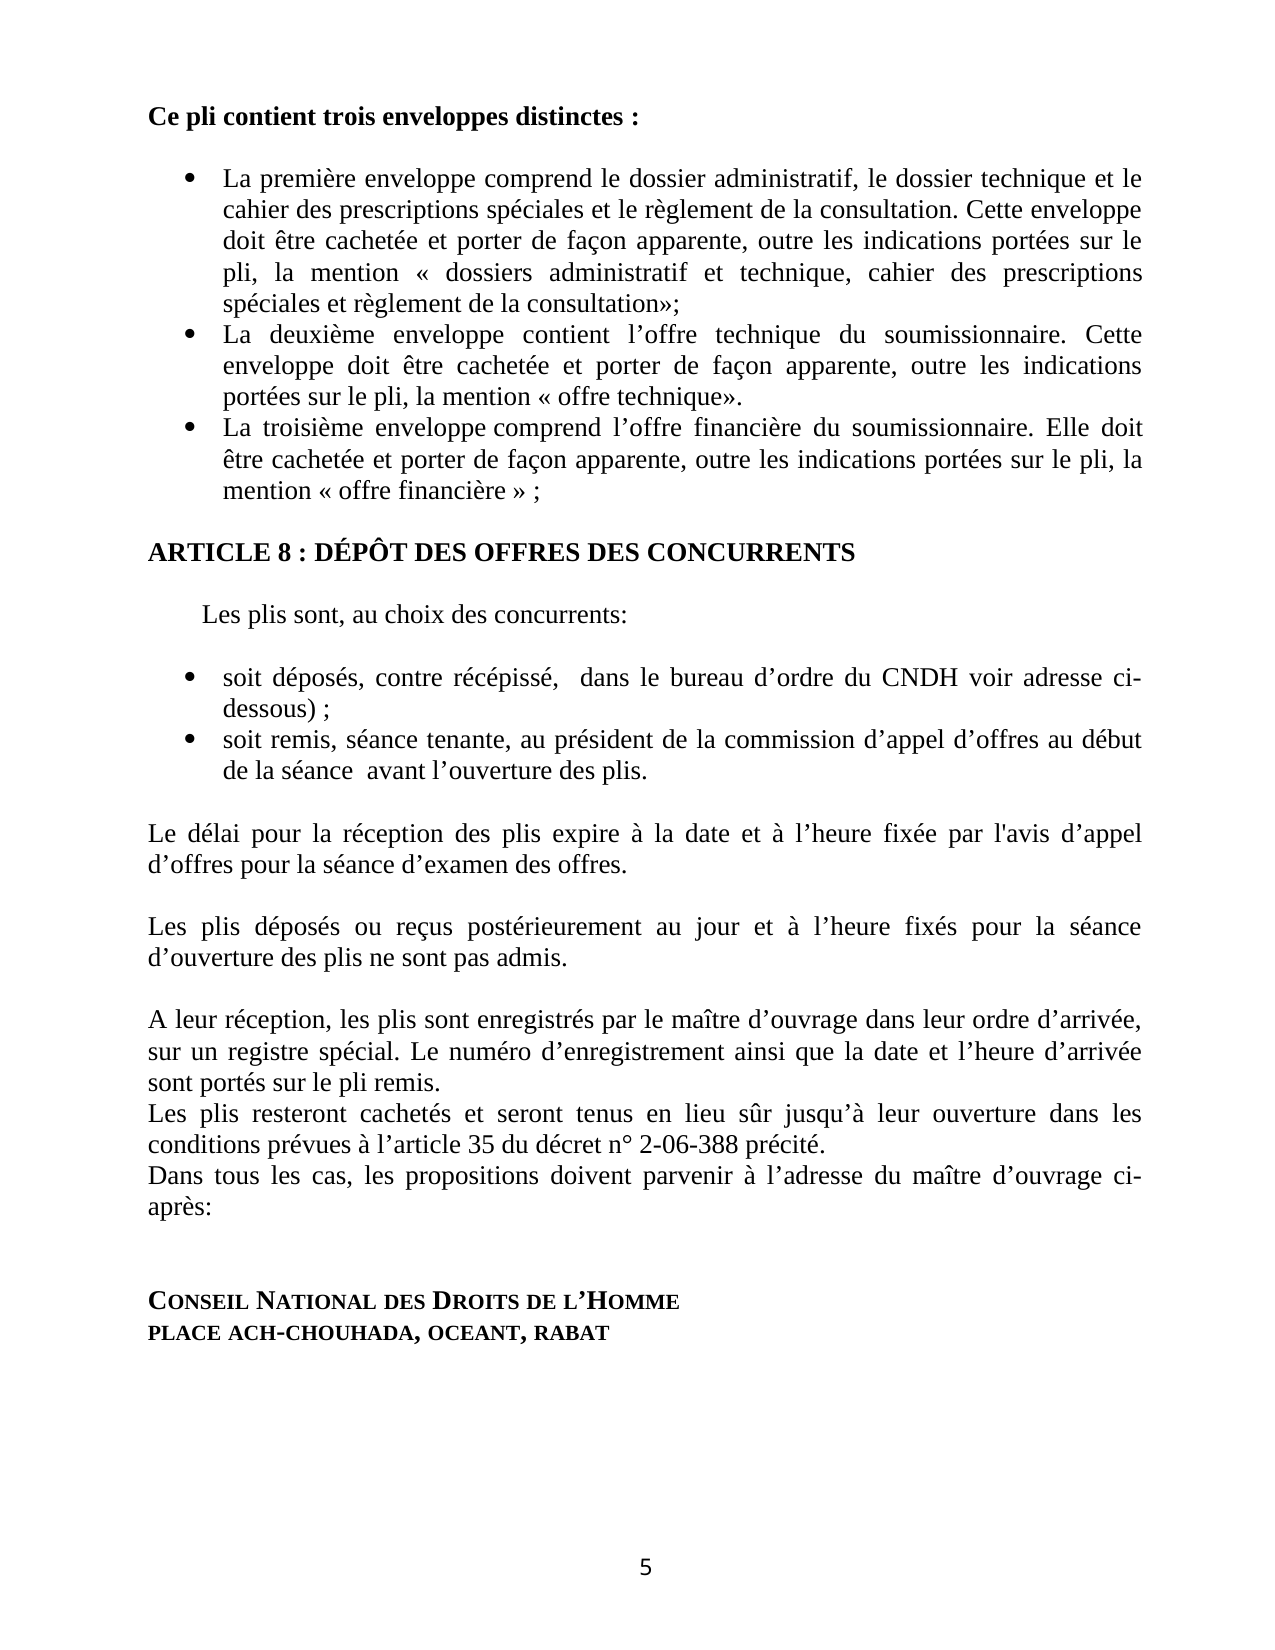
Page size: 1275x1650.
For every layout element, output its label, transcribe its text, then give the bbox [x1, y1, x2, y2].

text Dans tous les cas, les propositions doivent parvenir à l’adresse du maître d’ouvrage ci-après: [148, 1159, 1143, 1222]
list La première enveloppe comprend le dossier administratif, le dossier technique et le cahier des prescriptions spéciales et le règlement de la consultation. Cette enveloppe doit être cachetée et porter de façon apparente, outre les indications portées sur le pli, la mention « dossiers administratif et technique, cahier des prescriptions spéciales et règlement de la consultation»; [185, 162, 1143, 318]
subtitle ARTICLE 8 : Dépôt des offres des concurrents [148, 536, 1143, 567]
text Les plis déposés ou reçus postérieurement au jour et à l’heure fixés pour la séance d’ouverture des plis ne sont pas admis. [148, 910, 1143, 972]
list La deuxième enveloppe contient l’offre technique du soumissionnaire. Cette enveloppe doit être cachetée et porter de façon apparente, outre les indications portées sur le pli, la mention « offre technique». [185, 318, 1143, 411]
text place ach-chouhada, oceant, rabat [148, 1315, 1143, 1346]
text Le délai pour la réception des plis expire à la date et à l’heure fixée par l'avis d’appel d’offres pour la séance d’examen des offres. [148, 817, 1143, 879]
text Conseil National des Droits de l’Homme [148, 1284, 1143, 1315]
text Les plis sont, au choix des concurrents: [148, 598, 1143, 629]
text A leur réception, les plis sont enregistrés par le maître d’ouvrage dans leur ordre d’arrivée, sur un registre spécial. Le numéro d’enregistrement ainsi que la date et l’heure d’arrivée sont portés sur le pli remis. [148, 1003, 1143, 1097]
list La troisième enveloppe comprend l’offre financière du soumissionnaire. Elle doit être cachetée et porter de façon apparente, outre les indications portées sur le pli, la mention « offre financière » ; [185, 411, 1143, 505]
list soit déposés, contre récépissé, dans le bureau d’ordre du CNDH voir adresse ci-dessous) ; [185, 661, 1143, 723]
text Ce pli contient trois enveloppes distinctes : [148, 100, 1143, 131]
list soit remis, séance tenante, au président de la commission d’appel d’offres au début de la séance avant l’ouverture des plis. [185, 723, 1143, 786]
text Les plis resteront cachetés et seront tenus en lieu sûr jusqu’à leur ouverture dans les conditions prévues à l’article 35 du décret n° 2-06-388 précité. [148, 1097, 1143, 1159]
